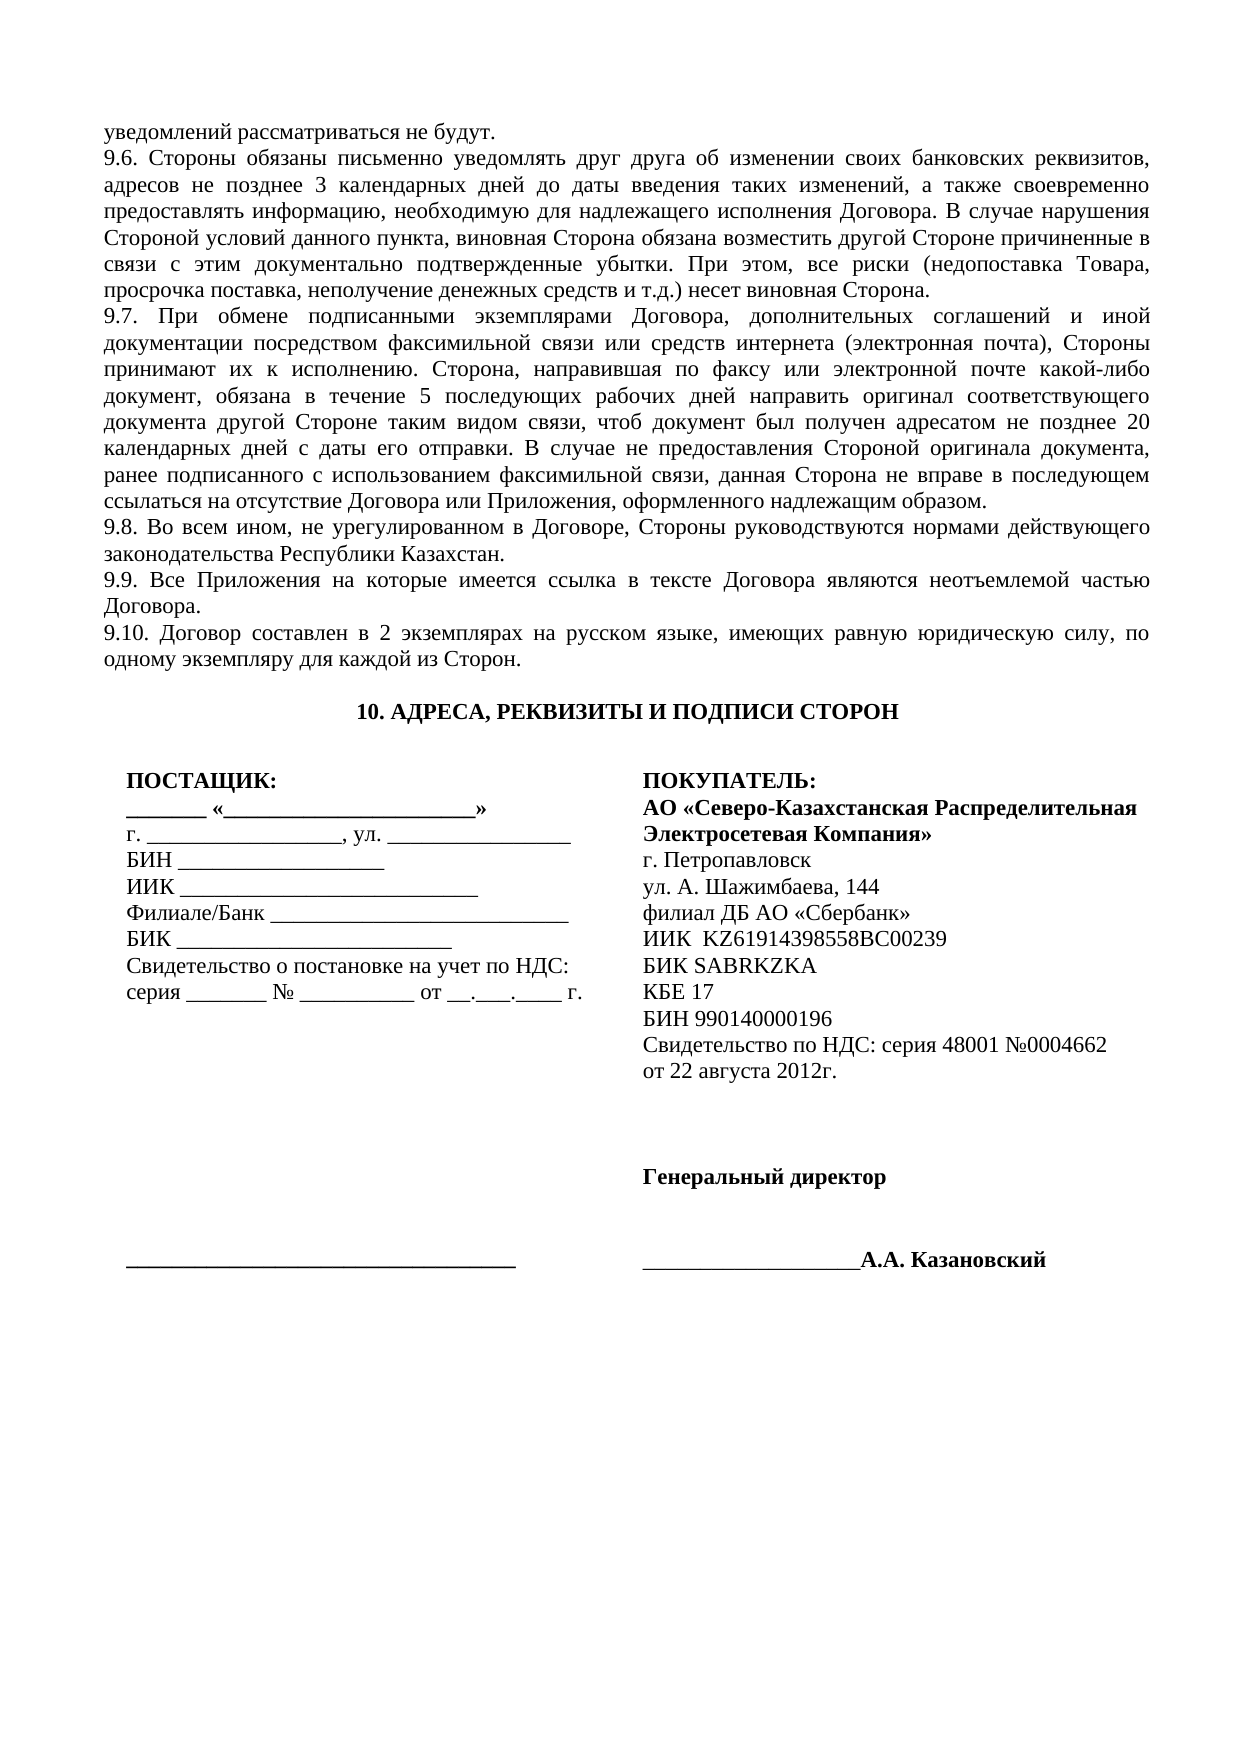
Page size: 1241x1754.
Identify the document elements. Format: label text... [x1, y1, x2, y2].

table_header ПОСТАЩИК: _______ «______________________» г. _________________, ул. ________________ БИН __________________ ИИК __________________________ Филиале/Банк __________________________ БИК ________________________ Свидетельство о постановке на учет по НДС: серия _______ № __________ от __.___.____ г. __________________________________ [115, 768, 631, 1299]
text 9.7. При обмене подписанными экземплярами Договора, дополнительных соглашений и иной документации посредством факсимильной связи или средств интернета (электронная почта), Стороны принимают их к исполнению. Сторона, направившая по факсу или электронной почте какой-либо документ, обязана в течение 5 последующих рабочих дней направить оригинал соответствующего документа другой Стороне таким видом связи, чтоб документ был получен адресатом не позднее 20 календарных дней с даты его отправки. В случае не предоставления Стороной оригинала документа, ранее подписанного с использованием факсимильной связи, данная Сторона не вправе в последующем ссылаться на отсутствие Договора или Приложения, оформленного надлежащим образом. [103, 303, 1152, 513]
text 9.10. Договор составлен в 2 экземплярах на русском языке, имеющих равную юридическую силу, по одному экземпляру для каждой из Сторон. [103, 619, 1152, 672]
text 9.8. Во всем ином, не урегулированном в Договоре, Стороны руководствуются нормами действующего законодательства Республики Казахстан. [103, 513, 1152, 566]
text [103, 118, 1152, 144]
text 9.9. Все Приложения на которые имеется ссылка в тексте Договора являются неотъемлемой частью Договора. [103, 566, 1152, 619]
text 10. АДРЕСА, РЕКВИЗИТЫ И ПОДПИСИ СТОРОН [103, 698, 1152, 724]
text 9.6. Стороны обязаны письменно уведомлять друг друга об изменении своих банковских реквизитов, адресов не позднее 3 календарных дней до даты введения таких изменений, а также своевременно предоставлять информацию, необходимую для надлежащего исполнения Договора. В случае нарушения Стороной условий данного пункта, виновная Сторона обязана возместить другой Стороне причиненные в связи с этим документально подтвержденные убытки. При этом, все риски (недопоставка Товара, просрочка поставка, неполучение денежных средств и т.д.) несет виновная Сторона. [103, 144, 1152, 303]
table_header ПОКУПАТЕЛЬ: АО «Северо-Казахстанская Распределительная Электросетевая Компания» г. Петропавловск ул. А. Шажимбаева, 144 филиал ДБ АО «Сбербанк» ИИК KZ61914398558BC00239 БИК SABRKZKA КБЕ 17 БИН 990140000196 Свидетельство по НДС: серия 48001 №0004662 от 22 августа 2012г. Генеральный директор ___________________А.А. Казановский [631, 768, 1188, 1299]
